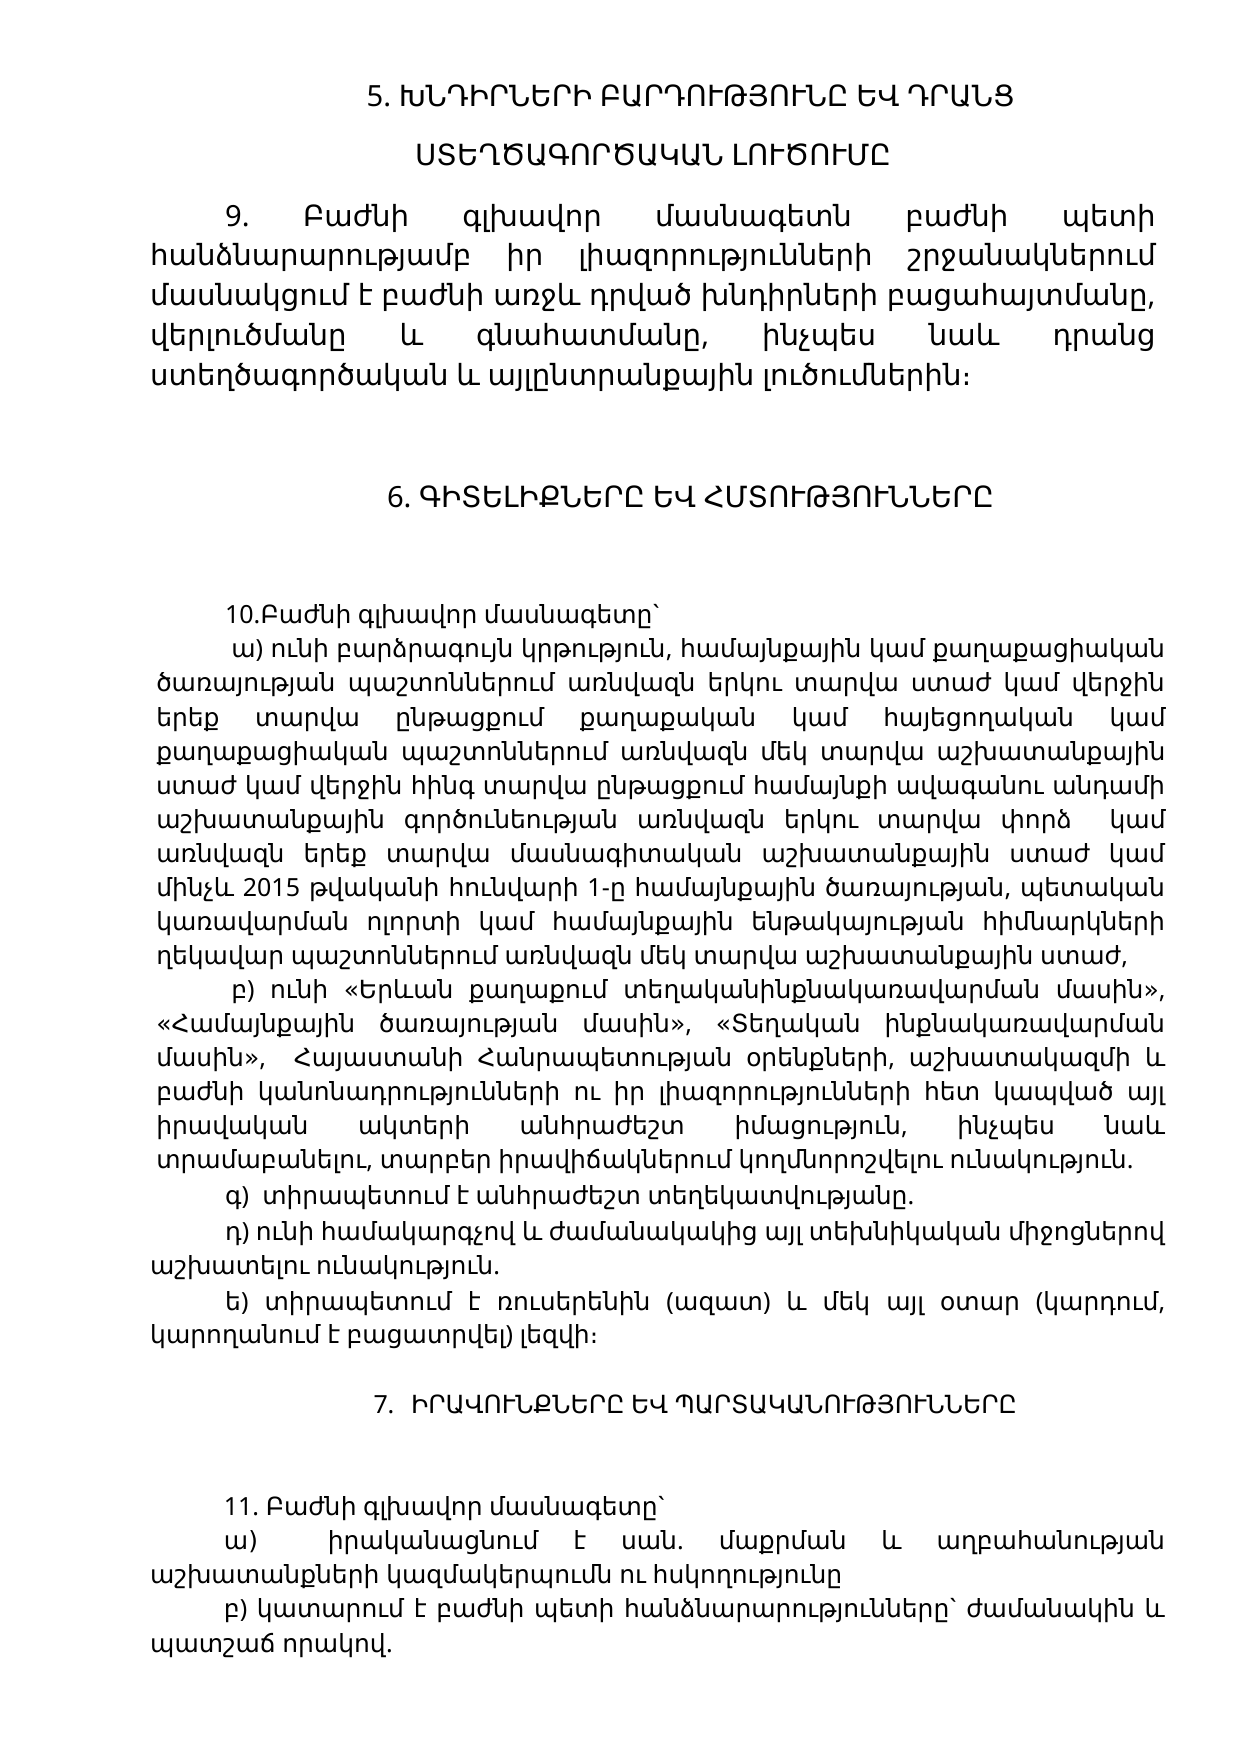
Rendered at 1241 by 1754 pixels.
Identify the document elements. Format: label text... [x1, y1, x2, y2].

text բ) կատարում է բաժնի պետի հանձնարարությունները` ժամանակին և պատշաճ որակով. [150, 1591, 1165, 1659]
text ա) ունի բարձրագույն կրթություն, համայնքային կամ քաղաքացիական ծառայության պաշտոններում առնվազն երկու տարվա uտաժ կամ վերջին երեք տարվա ընթացքում քաղաքական կամ հայեցողական կամ քաղաքացիական պաշտոններում առնվազն մեկ տարվա աշխատանքային uտաժ կամ վերջին հինգ տարվա ընթացքում համայնքի ավագանու անդամի աշխատանքային գործունեության առնվազն երկու տարվա փորձ կամ առնվազն երեք տարվա մաuնագիտական աշխատանքային uտաժ կամ մինչև 2015 թվականի հունվարի 1-ը համայնքային ծառայության, պետական կառավարման ոլորտի կամ համայնքային ենթակայության հիմնարկների ղեկավար պաշտոններում առնվազն մեկ տարվա աշխատանքային ստաժ, [156, 631, 1165, 972]
text 6. ԳԻՏԵԼԻՔՆԵՐԸ ԵՎ ՀՄՏՈՒԹՅՈՒՆՆԵՐԸ [150, 476, 1156, 516]
text ա) իրականացնում է սան. մաքրման և աղբահանության աշխատանքների կազմակերպումն ու հսկողությունը [150, 1523, 1165, 1591]
list ԻՐԱՎՈՒՆՔՆԵՐԸ ԵՎ ՊԱՐՏԱԿԱՆՈՒԹՅՈՒՆՆԵՐԸ [225, 1387, 1165, 1421]
text գ) տիրապետում է անհրաժեշտ տեղեկատվությանը. [150, 1178, 1165, 1212]
text դ) ունի համակարգչով և ժամանակակից այլ տեխնիկական միջոցներով աշխատելու ունակություն. [150, 1213, 1165, 1282]
text 11. Բաժնի գլխավոր մասնագետը` [150, 1489, 1165, 1523]
text 10.Բաժնի գլխավոր մասնագետը` [150, 597, 1156, 631]
text ե) տիրապետում է ռուսերենին (ազատ) և մեկ այլ օտար (կարդում, կարողանում է բացատրվել) լեզվի։ [150, 1283, 1165, 1351]
text բ) ունի «Երևան քաղաքում տեղականինքնակառավարման մասին», «Համայնքային ծառայության մասին», «Տեղական ինքնակառավարման մասին», Հայաստանի Հանրապետության օրենքների, աշխատակազմի և բաժնի կանոնադրությունների ու իր լիազորությունների հետ կապված այլ իրավական ակտերի անհրաժեշտ իմացություն, ինչպես նաև տրամաբանելու, տարբեր իրավիճակներում կողմնորոշվելու ունակություն. [156, 972, 1165, 1176]
text 5. ԽՆԴԻՐՆԵՐԻ ԲԱՐԴՈՒԹՅՈՒՆԸ ԵՎ ԴՐԱՆՑ ՍՏԵՂԾԱԳՈՐԾԱԿԱՆ ԼՈՒԾՈՒՄԸ [150, 75, 1156, 174]
text 9. Բաժնի գլխավոր մասնագետն բաժնի պետի հանձնարարությամբ իր լիազորությունների շրջանակներում մասնակցում է բաժնի առջև դրված խնդիրների բացահայտմանը, վերլուծմանը և գնահատմանը, ինչպես նաև դրանց ստեղծագործական և այլընտրանքային լուծումներին։ [150, 195, 1156, 393]
